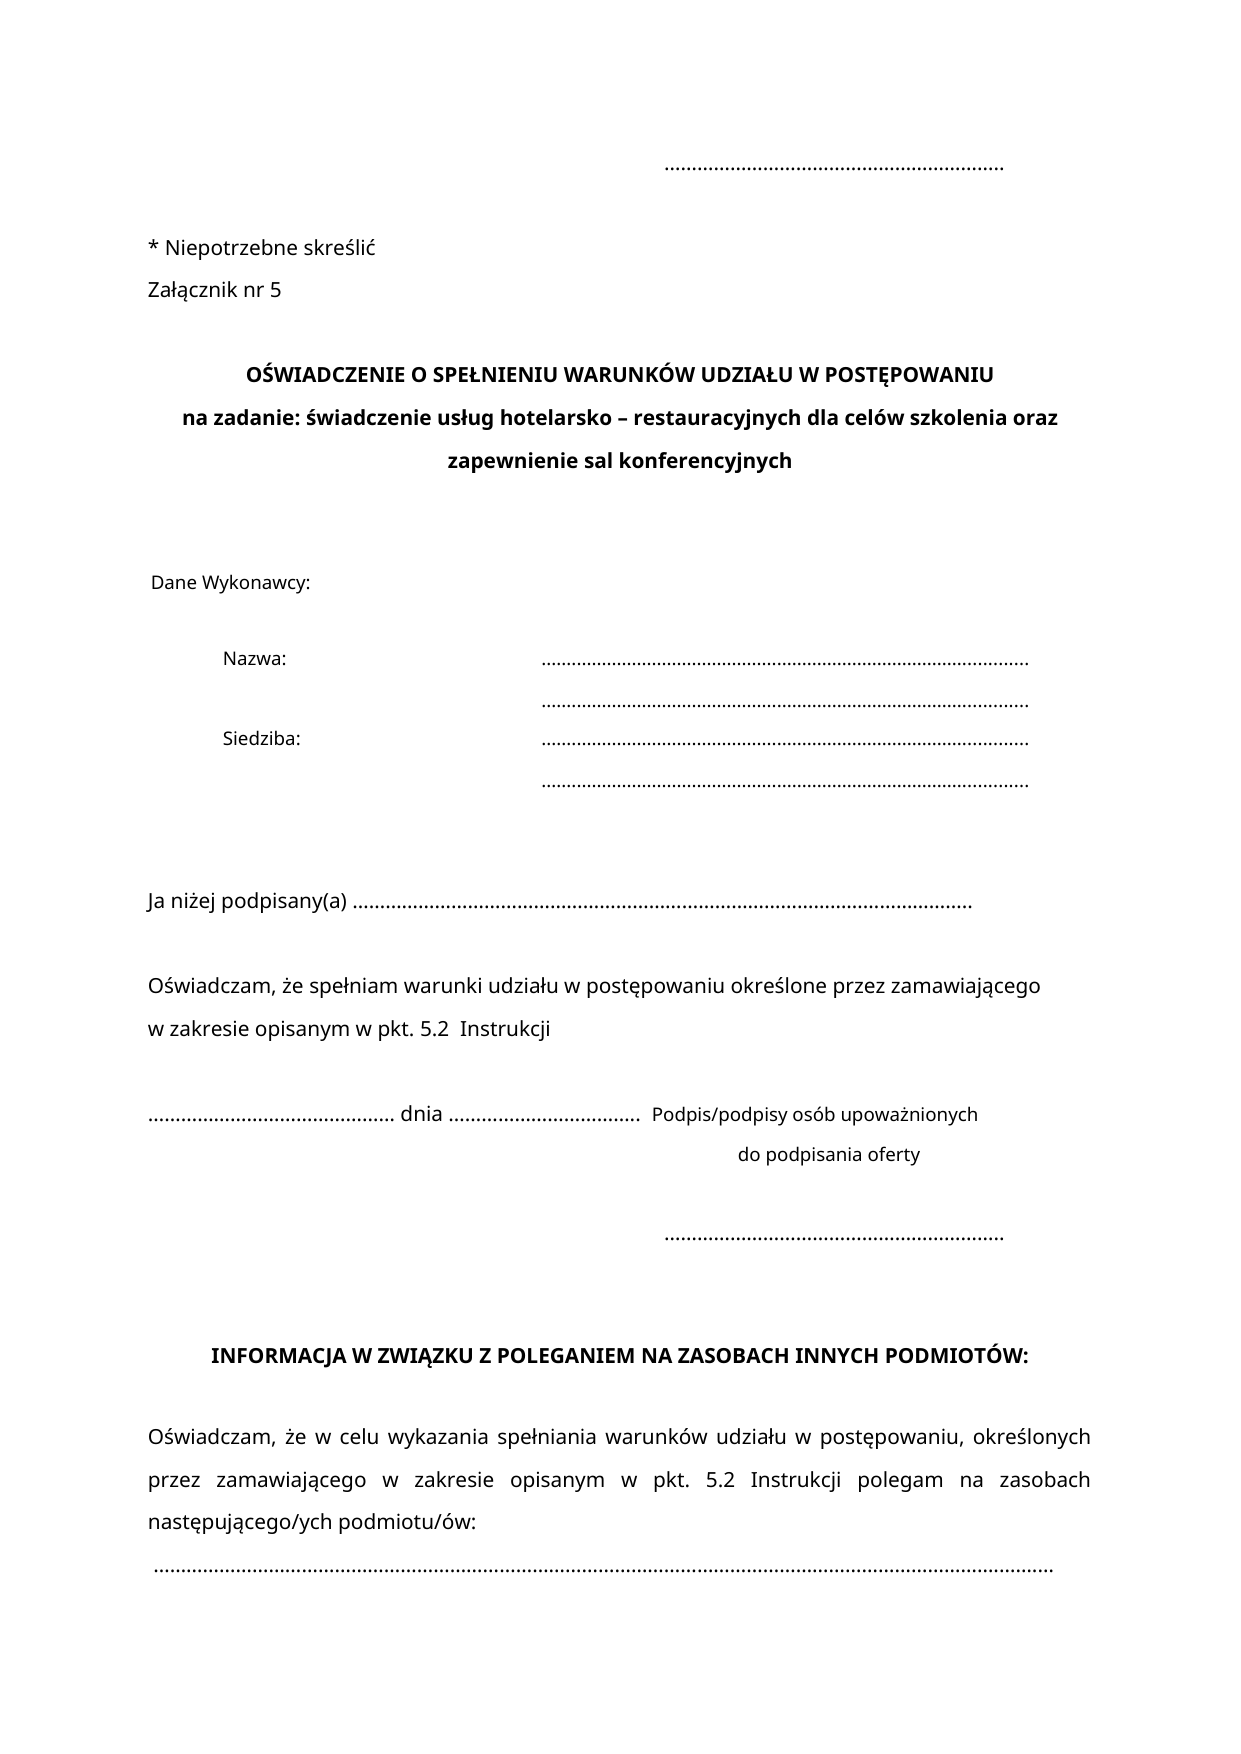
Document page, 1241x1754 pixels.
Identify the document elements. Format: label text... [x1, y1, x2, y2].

text Oświadczam, że w celu wykazania spełniania warunków udziału w postępowaniu, określonych przez zamawiającego w zakresie opisanym w pkt. 5.2 Instrukcji polegam na zasobach następującego/ych podmiotu/ów: [148, 1422, 1093, 1536]
text na zadanie: świadczenie usług hotelarsko – restauracyjnych dla celów szkolenia oraz zapewnienie sal konferencyjnych [148, 403, 1093, 474]
text Ja niżej podpisany(a) ………………………………………………………………………………………………….. [148, 886, 1093, 914]
text ……………………………………………………………………………………………………………………………………….…….… [148, 1550, 1093, 1578]
text ……………………………………… dnia …………………………….. Podpis/podpisy osób upoważnionych [148, 1099, 1093, 1127]
text Nazwa: [223, 646, 1093, 671]
text …………………………………………………….. [590, 148, 1093, 176]
text Dane Wykonawcy: [151, 569, 1093, 595]
text INFORMACJA W ZWIĄZKU Z POLEGANIEM NA ZASOBACH INNYCH PODMIOTÓW: [148, 1341, 1093, 1370]
text OŚWIADCZENIE O SPEŁNIENIU WARUNKÓW UDZIAŁU W POSTĘPOWANIU [148, 361, 1093, 389]
text do podpisania oferty [664, 1142, 1093, 1205]
text …………………………………………………….. [590, 1218, 1093, 1246]
text Oświadczam, że spełniam warunki udziału w postępowaniu określone przez zamawiającego w zakresie opisanym w pkt. 5.2 Instrukcji [148, 971, 1093, 1042]
text Siedziba: [223, 725, 1093, 751]
text Załącznik nr 5 [148, 275, 1093, 304]
text * Niepotrzebne skreślić [148, 233, 1093, 261]
